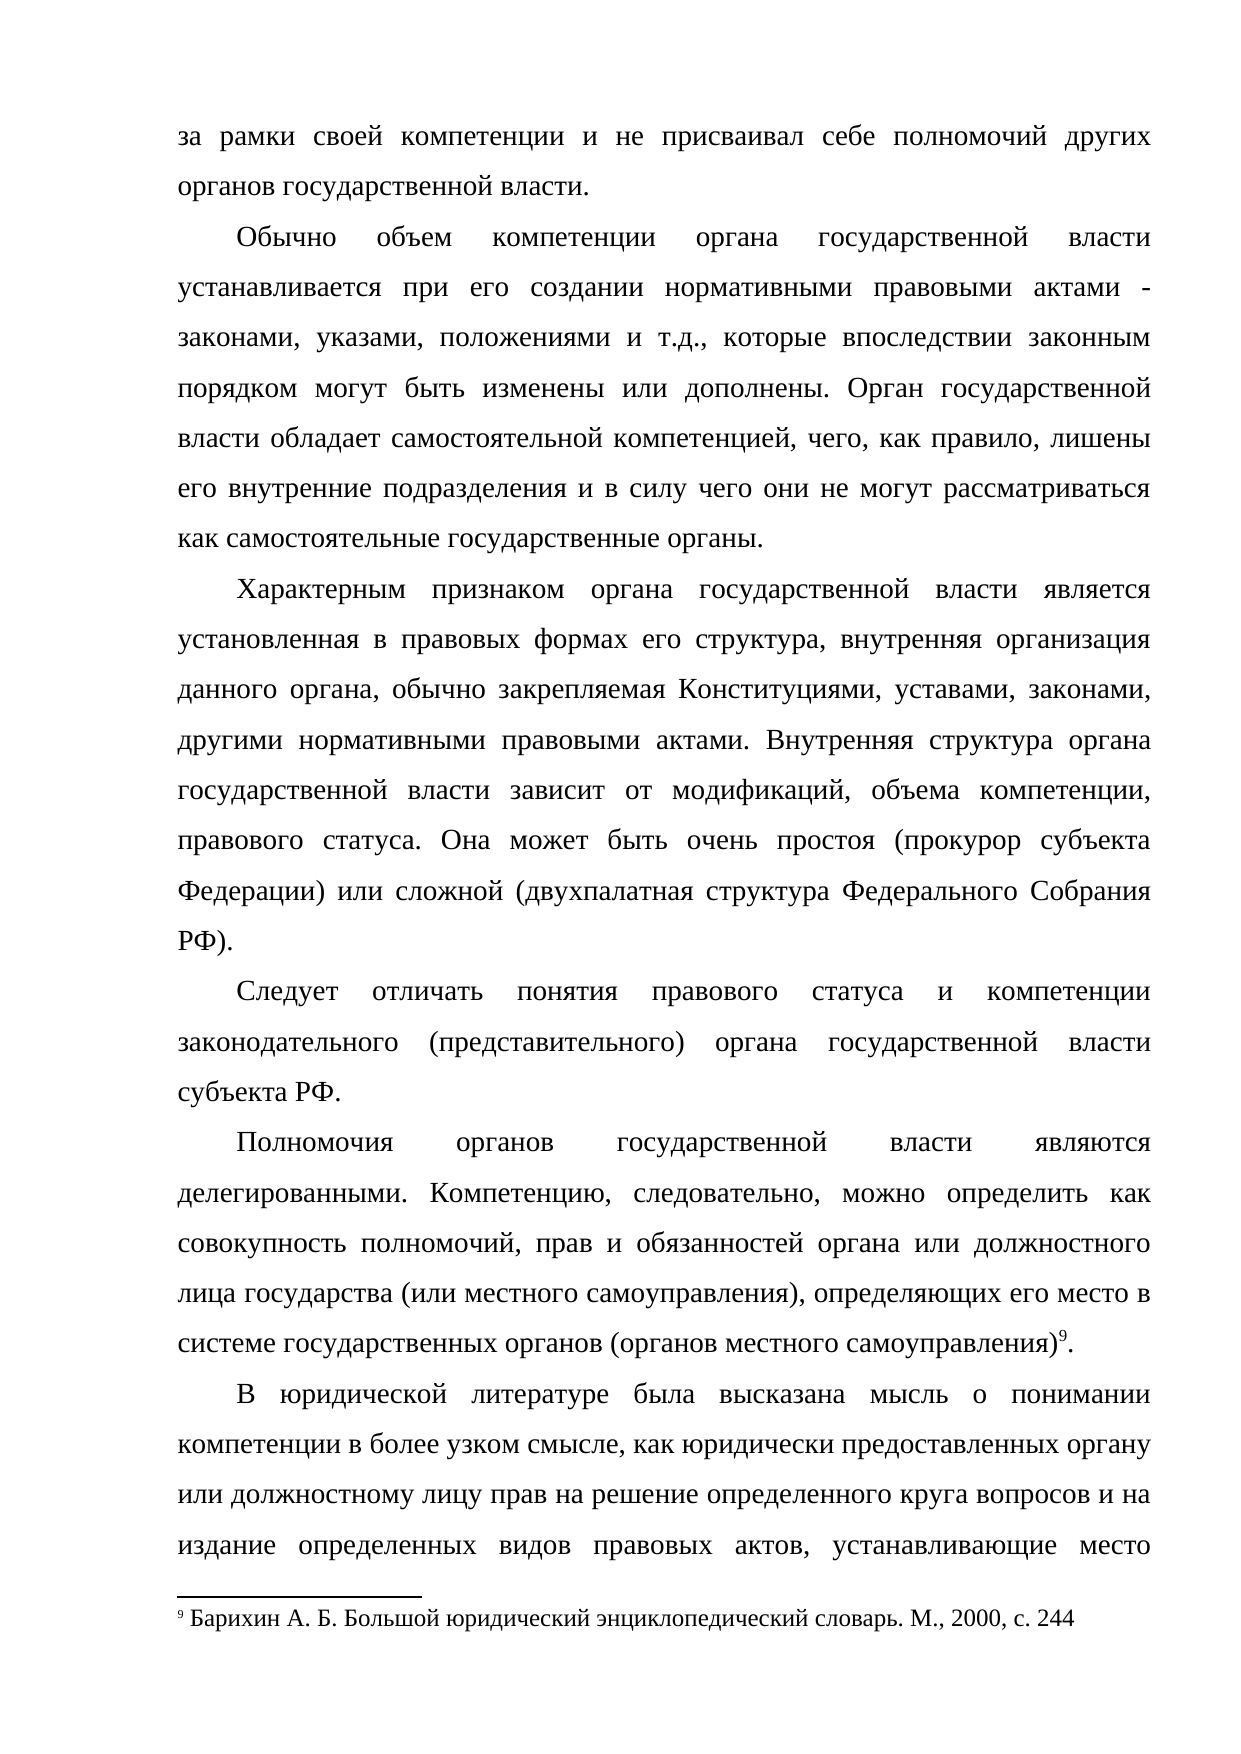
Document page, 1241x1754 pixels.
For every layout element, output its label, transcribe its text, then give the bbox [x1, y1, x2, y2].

text Полномочия органов государственной власти являются делегированными. Компетенцию, следовательно, можно определить как совокупность полномочий, прав и обязанностей органа или должностного лица государства (или местного самоуправления), определяющих его место в системе государственных органов (органов местного самоуправления). [177, 1124, 1152, 1359]
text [177, 1376, 1152, 1560]
text Характерным признаком органа государственной власти является установленная в правовых формах его структура, внутренняя организация данного органа, обычно закрепляемая Конституциями, уставами, законами, другими нормативными правовыми актами. Внутренняя структура органа государственной власти зависит от модификаций, объема компетенции, правового статуса. Она может быть очень простоя (прокурор субъекта Федерации) или сложной (двухпалатная структура Федерального Собрания РФ). [177, 571, 1152, 957]
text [177, 118, 1152, 202]
text Следует отличать понятия правового статуса и компетенции законодательного (представительного) органа государственной власти субъекта РФ. [177, 973, 1152, 1108]
text Обычно объем компетенции органа государственной власти устанавливается при его создании нормативными правовыми актами - законами, указами, положениями и т.д., которые впоследствии законным порядком могут быть изменены или дополнены. Орган государственной власти обладает самостоятельной компетенцией, чего, как правило, лишены его внутренние подразделения и в силу чего они не могут рассматриваться как самостоятельные государственные органы. [177, 219, 1152, 554]
